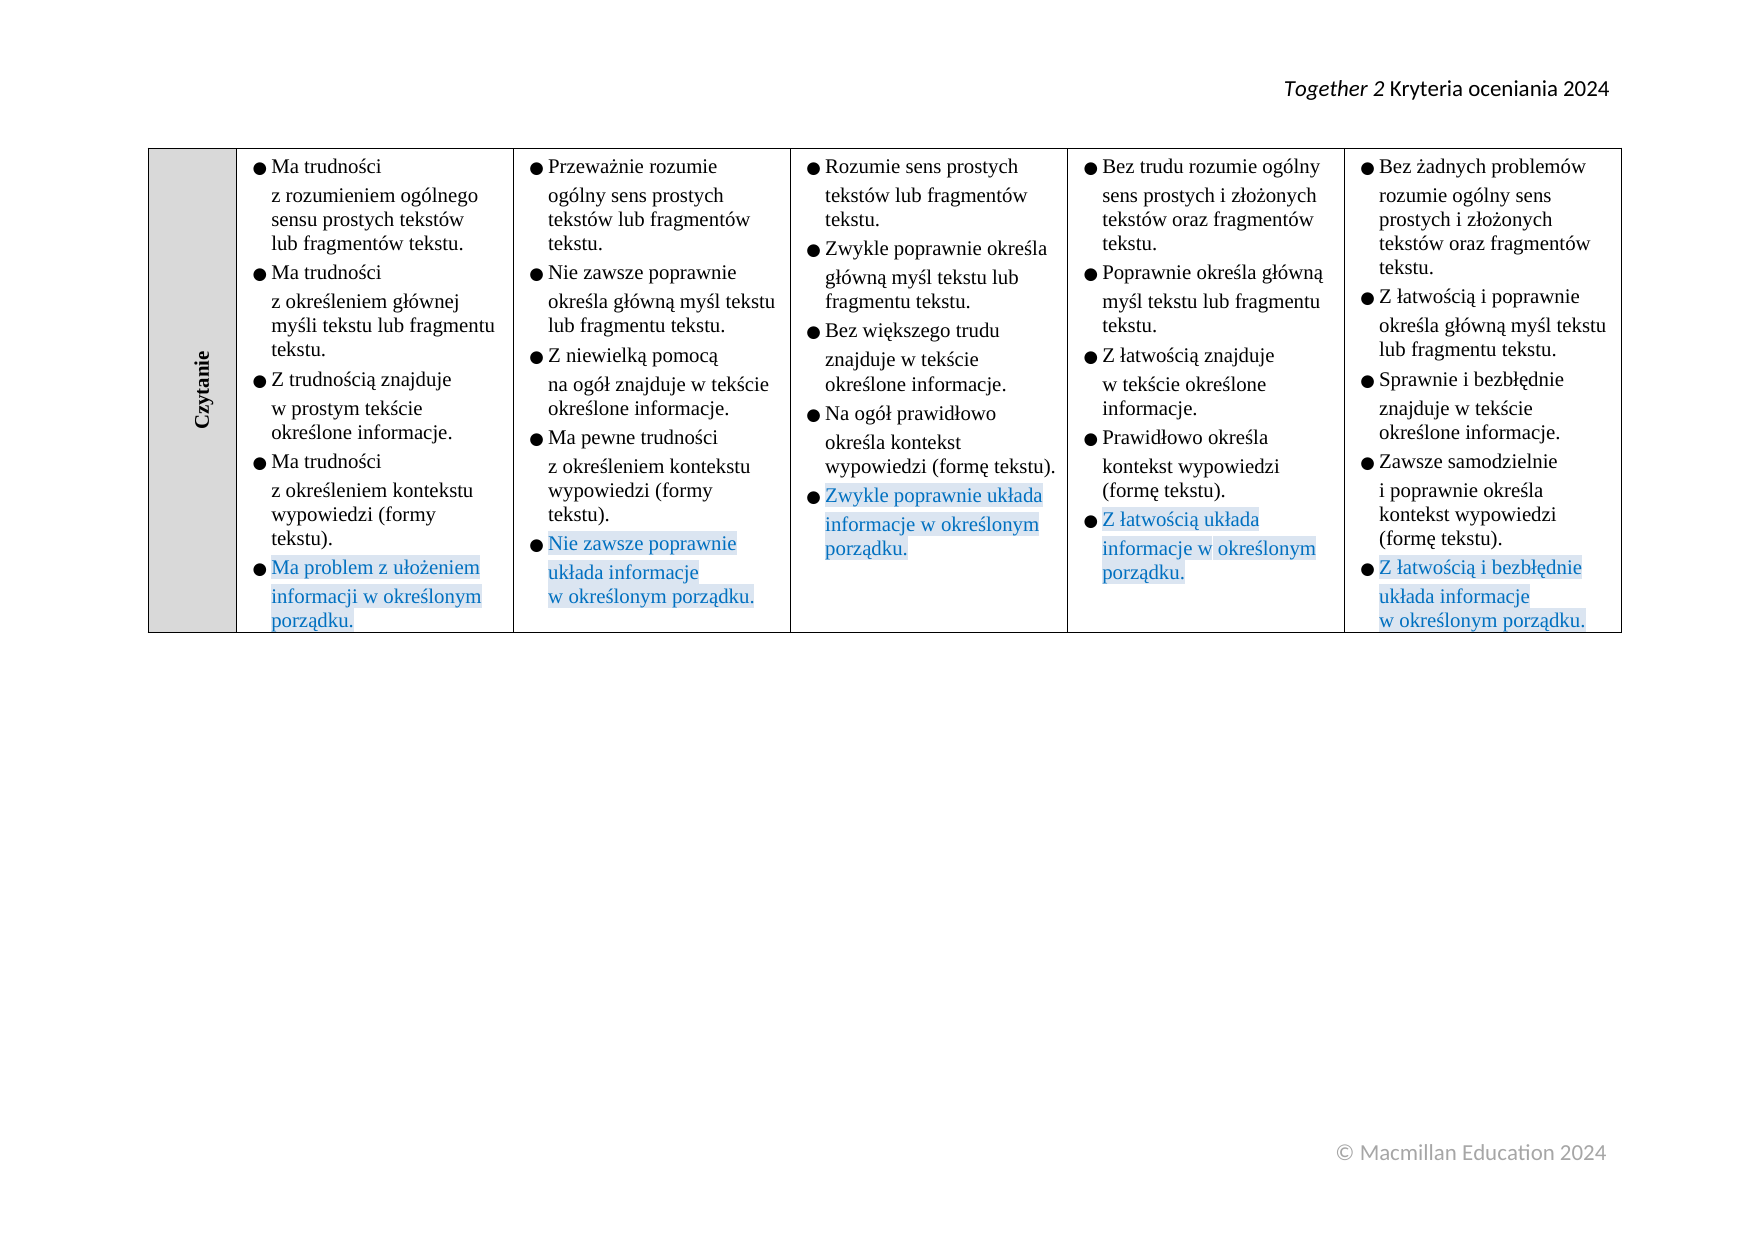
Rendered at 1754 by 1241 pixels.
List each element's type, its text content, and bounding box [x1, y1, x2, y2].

table_cell Bez trudu rozumie ogólny sens prostych i złożonych tekstów oraz fragmentów tekstu. Poprawnie określa główną myśl tekstu lub fragmentu tekstu. Z łatwością znajduje w tekście określone informacje. Prawidłowo określa kontekst wypowiedzi (formę tekstu). Z łatwością układa informacje w określonym porządku. [1068, 149, 1344, 632]
table_cell Ma trudności z rozumieniem ogólnego sensu prostych tekstów lub fragmentów tekstu. Ma trudności z określeniem głównej myśli tekstu lub fragmentu tekstu. Z trudnością znajduje w prostym tekście określone informacje. Ma trudności z określeniem kontekstu wypowiedzi (formy tekstu). Ma problem z ułożeniem informacji w określonym porządku. [237, 149, 513, 632]
table_cell Przeważnie rozumie ogólny sens prostych tekstów lub fragmentów tekstu. Nie zawsze poprawnie określa główną myśl tekstu lub fragmentu tekstu. Z niewielką pomocą na ogół znajduje w tekście określone informacje. Ma pewne trudności z określeniem kontekstu wypowiedzi (formy tekstu). Nie zawsze poprawnie układa informacje w określonym porządku. [514, 149, 790, 632]
table_cell Bez żadnych problemów rozumie ogólny sens prostych i złożonych tekstów oraz fragmentów tekstu. Z łatwością i poprawnie określa główną myśl tekstu lub fragmentu tekstu. Sprawnie i bezbłędnie znajduje w tekście określone informacje. Zawsze samodzielnie i poprawnie określa kontekst wypowiedzi (formę tekstu). Z łatwością i bezbłędnie układa informacje w określonym porządku. [1345, 149, 1621, 632]
table_cell Czytanie [149, 149, 236, 632]
table_cell Rozumie sens prostych tekstów lub fragmentów tekstu. Zwykle poprawnie określa główną myśl tekstu lub fragmentu tekstu. Bez większego trudu znajduje w tekście określone informacje. Na ogół prawidłowo określa kontekst wypowiedzi (formę tekstu). Zwykle poprawnie układa informacje w określonym porządku. [791, 149, 1067, 632]
